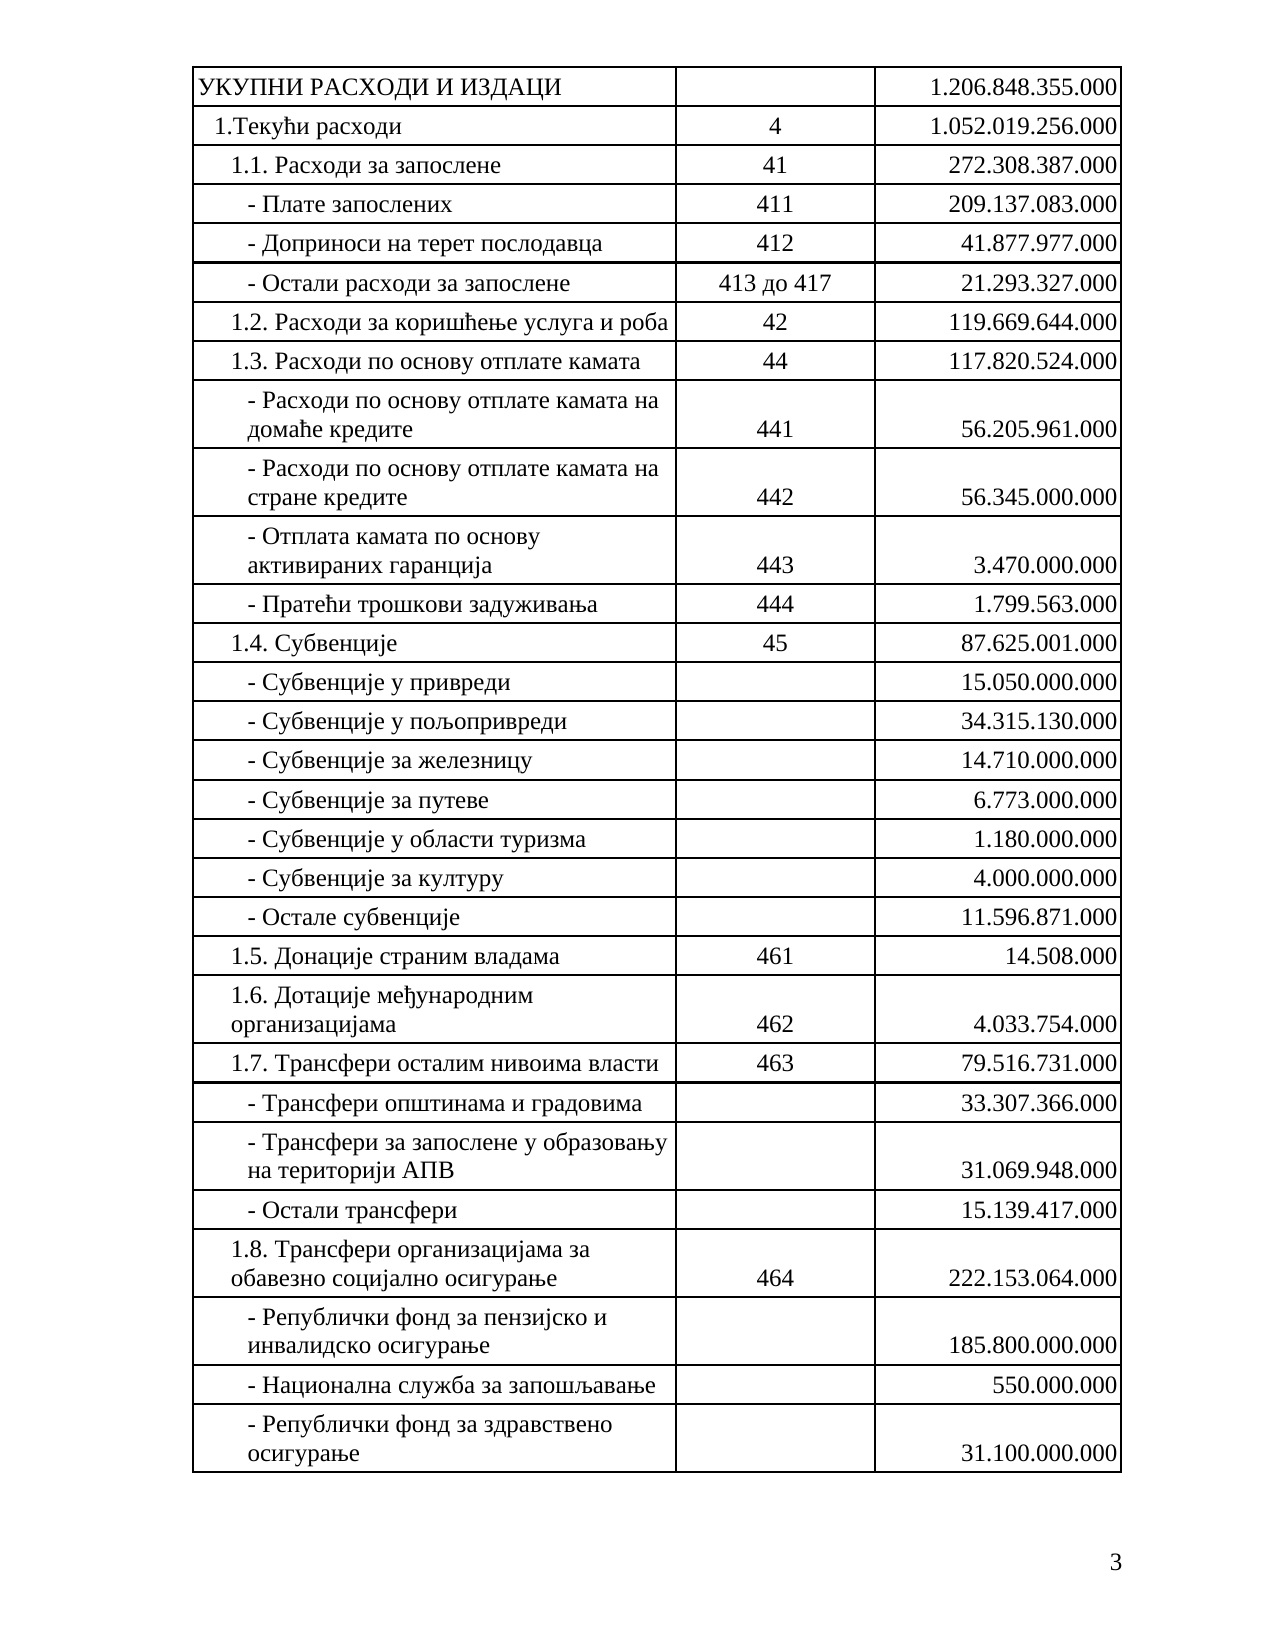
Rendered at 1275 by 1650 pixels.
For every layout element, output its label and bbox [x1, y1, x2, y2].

table_header [677, 702, 874, 739]
table_header [194, 624, 675, 661]
table_header [876, 185, 1120, 222]
table_header [876, 898, 1120, 935]
table_header [677, 859, 874, 896]
table_header [677, 1366, 874, 1403]
table_header [194, 820, 675, 857]
table_header [194, 1405, 675, 1471]
table_header [194, 303, 675, 340]
table_header [194, 702, 675, 739]
table_header [876, 820, 1120, 857]
table_header [194, 1044, 675, 1081]
table_header [677, 585, 874, 622]
table_header [194, 107, 675, 144]
table_header [876, 1084, 1120, 1121]
table_header [876, 449, 1120, 515]
table_header [677, 1084, 874, 1121]
table_header [677, 937, 874, 974]
table_header [194, 185, 675, 222]
table_header [677, 1230, 874, 1296]
table_header [194, 937, 675, 974]
table_header [677, 224, 874, 261]
table_header [876, 107, 1120, 144]
table_header [876, 264, 1120, 301]
table_header [677, 264, 874, 301]
table_header [876, 1044, 1120, 1081]
table_header [194, 859, 675, 896]
table_header [194, 1230, 675, 1296]
table_header [194, 663, 675, 700]
table_header [876, 1191, 1120, 1228]
table_header [677, 381, 874, 447]
table_header [876, 1230, 1120, 1296]
table_header [677, 781, 874, 818]
table_header [876, 342, 1120, 379]
table_header [194, 585, 675, 622]
table_header [677, 107, 874, 144]
table_header [677, 185, 874, 222]
table_header [677, 898, 874, 935]
table_header [677, 68, 874, 105]
table_header [677, 741, 874, 779]
table_header [194, 1191, 675, 1228]
table_header [876, 781, 1120, 818]
table_header [876, 741, 1120, 779]
table_header [876, 1405, 1120, 1471]
table_header [876, 303, 1120, 340]
table_header [677, 663, 874, 700]
table_header [194, 517, 675, 583]
table_header [194, 342, 675, 379]
table_header [876, 517, 1120, 583]
table_header [194, 224, 675, 261]
table_header [876, 1298, 1120, 1364]
table_header [876, 859, 1120, 896]
table_header [194, 1123, 675, 1189]
table_header [876, 381, 1120, 447]
table_header [194, 781, 675, 818]
table_header [677, 449, 874, 515]
table_header [876, 224, 1120, 261]
table_header [677, 976, 874, 1042]
table_header [677, 1405, 874, 1471]
table_header [876, 702, 1120, 739]
table_header [677, 517, 874, 583]
table_header [194, 1084, 675, 1121]
table_header [677, 1123, 874, 1189]
table_header [876, 1366, 1120, 1403]
table_header [677, 342, 874, 379]
table_header [194, 264, 675, 301]
table_header [194, 741, 675, 779]
table_header [677, 146, 874, 183]
table_header [194, 449, 675, 515]
table_header [876, 624, 1120, 661]
table_header [876, 146, 1120, 183]
table_header [677, 1298, 874, 1364]
table_header [876, 976, 1120, 1042]
table_header [677, 303, 874, 340]
table_header [194, 898, 675, 935]
table_header [194, 1298, 675, 1364]
table_header [677, 1044, 874, 1081]
table_header [876, 663, 1120, 700]
table_header [194, 1366, 675, 1403]
table_header [194, 146, 675, 183]
table_header [194, 68, 675, 105]
table_header [677, 1191, 874, 1228]
table_header [677, 624, 874, 661]
table_header [194, 381, 675, 447]
table_header [876, 937, 1120, 974]
table_header [876, 68, 1120, 105]
table_header [677, 820, 874, 857]
table_header [876, 585, 1120, 622]
table_header [876, 1123, 1120, 1189]
table_header [194, 976, 675, 1042]
